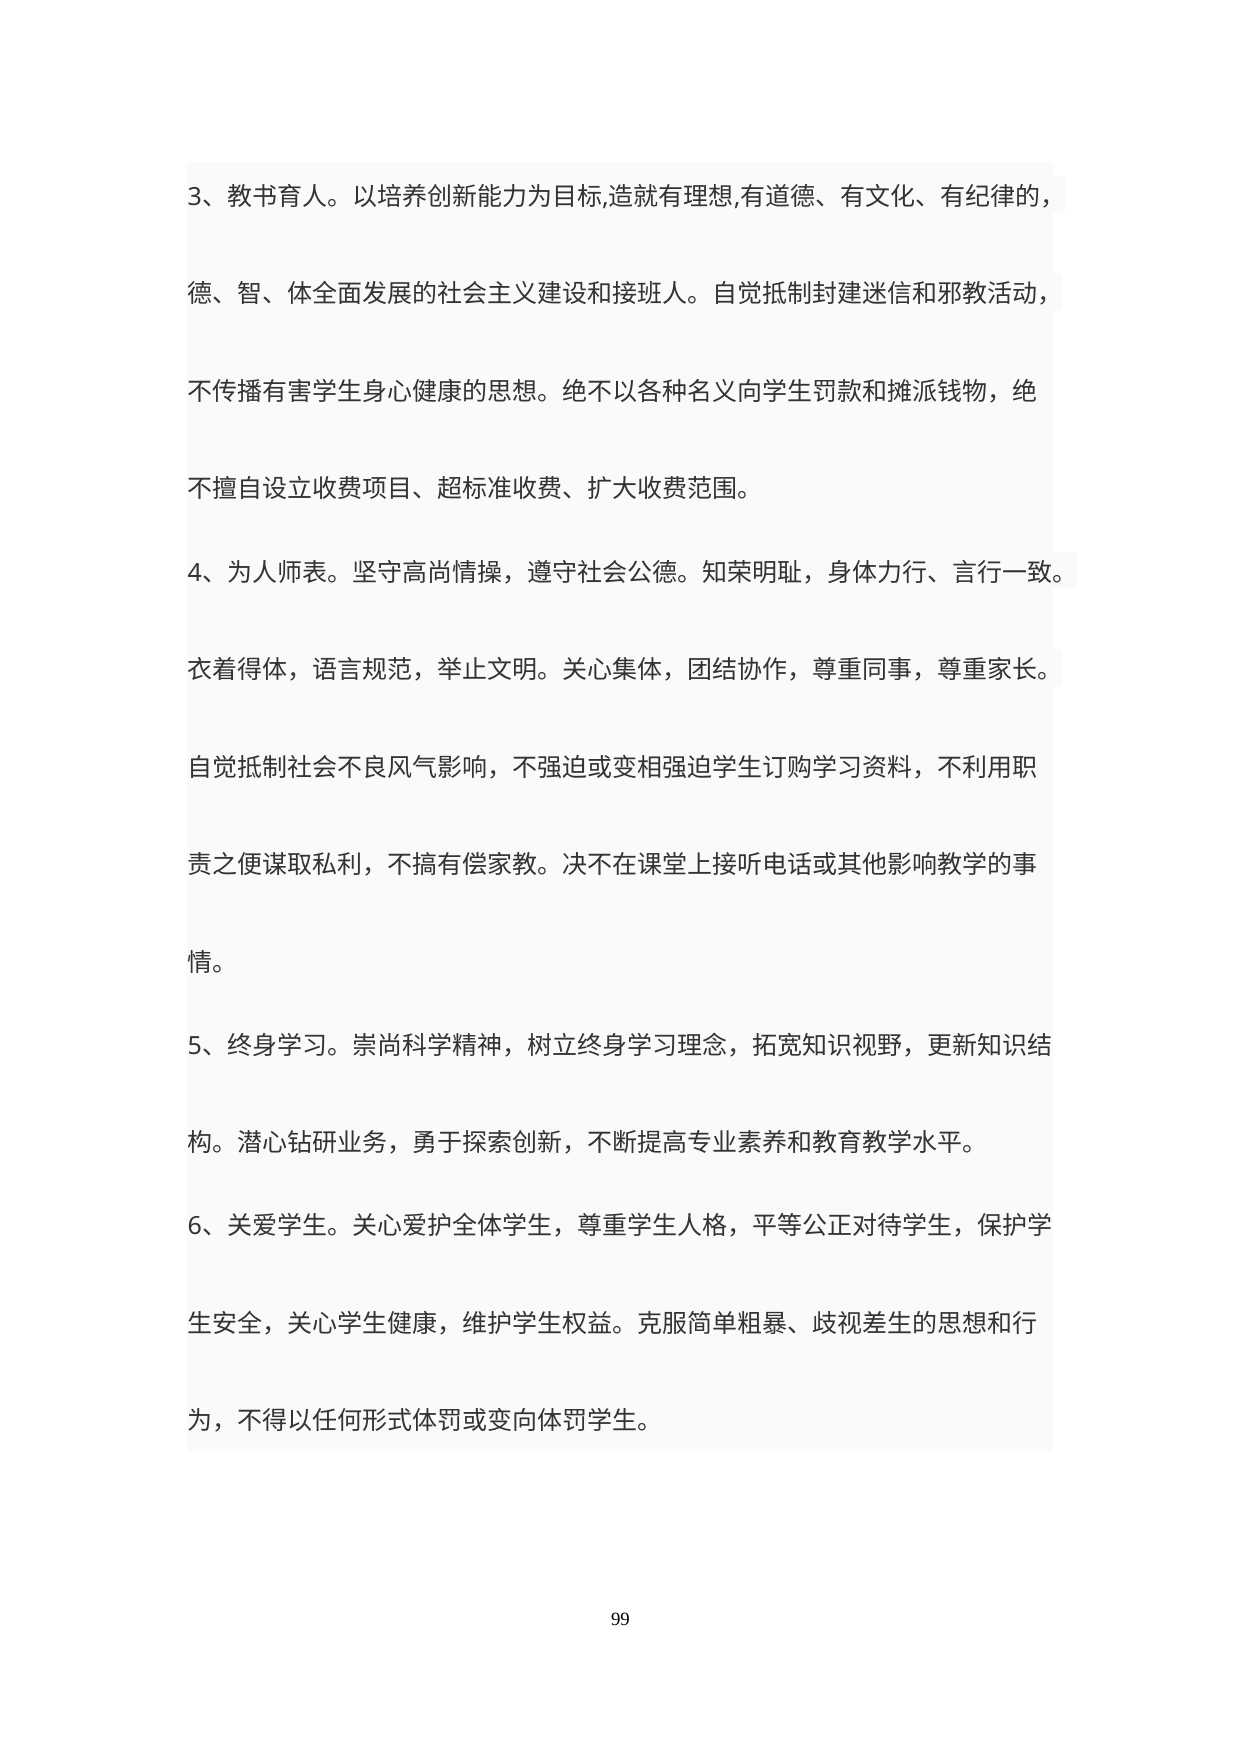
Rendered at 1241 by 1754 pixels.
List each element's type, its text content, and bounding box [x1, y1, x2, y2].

text 4、为人师表。坚守高尚情操，遵守社会公德。知荣明耻，身体力行、言行一致。衣着得体，语言规范，举止文明。关心集体，团结协作，尊重同事，尊重家长。自觉抵制社会不良风气影响，不强迫或变相强迫学生订购学习资料，不利用职责之便谋取私利，不搞有偿家教。决不在课堂上接听电话或其他影响教学的事情。 [187, 538, 1053, 993]
text 5、终身学习。崇尚科学精神，树立终身学习理念，拓宽知识视野，更新知识结构。潜心钻研业务，勇于探索创新，不断提高专业素养和教育教学水平。 [187, 1011, 1053, 1173]
text 3、教书育人。以培养创新能力为目标,造就有理想,有道德、有文化、有纪律的，德、智、体全面发展的社会主义建设和接班人。自觉抵制封建迷信和邪教活动，不传播有害学生身心健康的思想。绝不以各种名义向学生罚款和摊派钱物，绝不擅自设立收费项目、超标准收费、扩大收费范围。 [187, 162, 1053, 519]
text 6、关爱学生。关心爱护全体学生，尊重学生人格，平等公正对待学生，保护学生安全，关心学生健康，维护学生权益。克服简单粗暴、歧视差生的思想和行为，不得以任何形式体罚或变向体罚学生。 [187, 1191, 1053, 1451]
